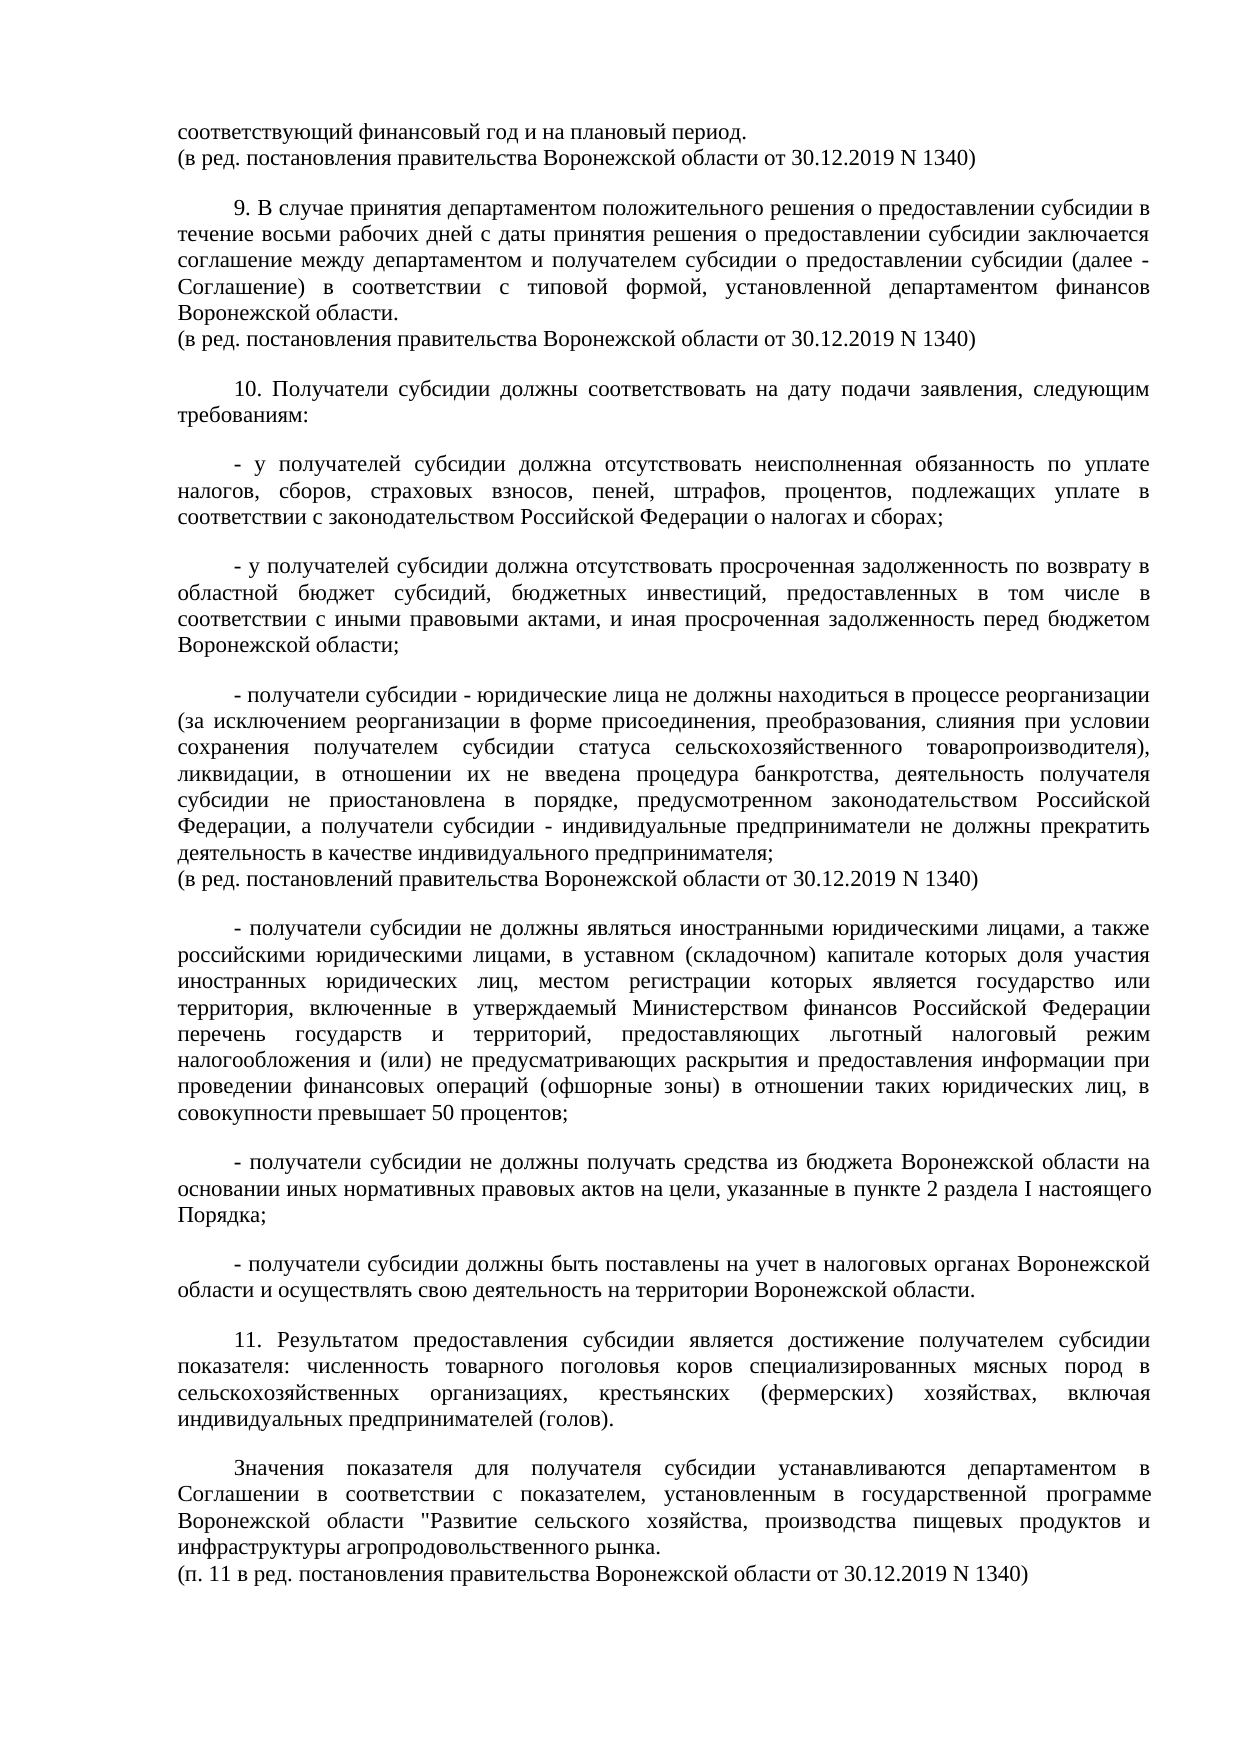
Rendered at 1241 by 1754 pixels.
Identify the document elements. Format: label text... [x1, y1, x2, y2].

text (п. 11 в ред. постановления правительства Воронежской области от 30.12.2019 N 1340) [177, 1559, 1152, 1586]
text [177, 118, 1152, 144]
text - у получателей субсидии должна отсутствовать неисполненная обязанность по уплате налогов, сборов, страховых взносов, пеней, штрафов, процентов, подлежащих уплате в соответствии с законодательством Российской Федерации о налогах и сборах; [177, 450, 1152, 529]
text (в ред. постановлений правительства Воронежской области от 30.12.2019 N 1340) [177, 865, 1152, 892]
text - получатели субсидии - юридические лица не должны находиться в процессе реорганизации (за исключением реорганизации в форме присоединения, преобразования, слияния при условии сохранения получателем субсидии статуса сельскохозяйственного товаропроизводителя), ликвидации, в отношении их не введена процедура банкротства, деятельность получателя субсидии не приостановлена в порядке, предусмотренном законодательством Российской Федерации, а получатели субсидии - индивидуальные предприниматели не должны прекратить деятельность в качестве индивидуального предпринимателя; [177, 681, 1152, 865]
text - получатели субсидии не должны получать средства из бюджета Воронежской области на основании иных нормативных правовых актов на цели, указанные в пункте 2 раздела I настоящего Порядка; [177, 1148, 1152, 1227]
text - получатели субсидии не должны являться иностранными юридическими лицами, а также российскими юридическими лицами, в уставном (складочном) капитале которых доля участия иностранных юридических лиц, местом регистрации которых является государство или территория, включенные в утверждаемый Министерством финансов Российской Федерации перечень государств и территорий, предоставляющих льготный налоговый режим налогообложения и (или) не предусматривающих раскрытия и предоставления информации при проведении финансовых операций (офшорные зоны) в отношении таких юридических лиц, в совокупности превышает 50 процентов; [177, 914, 1152, 1125]
text 9. В случае принятия департаментом положительного решения о предоставлении субсидии в течение восьми рабочих дней с даты принятия решения о предоставлении субсидии заключается соглашение между департаментом и получателем субсидии о предоставлении субсидии (далее - Соглашение) в соответствии с типовой формой, установленной департаментом финансов Воронежской области. [177, 194, 1152, 326]
text - у получателей субсидии должна отсутствовать просроченная задолженность по возврату в областной бюджет субсидий, бюджетных инвестиций, предоставленных в том числе в соответствии с иными правовыми актами, и иная просроченная задолженность перед бюджетом Воронежской области; [177, 552, 1152, 658]
text Значения показателя для получателя субсидии устанавливаются департаментом в Соглашении в соответствии с показателем, установленным в государственной программе Воронежской области "Развитие сельского хозяйства, производства пищевых продуктов и инфраструктуры агропродовольственного рынка. [177, 1454, 1152, 1559]
text 11. Результатом предоставления субсидии является достижение получателем субсидии показателя: численность товарного поголовья коров специализированных мясных пород в сельскохозяйственных организациях, крестьянских (фермерских) хозяйствах, включая индивидуальных предпринимателей (голов). [177, 1326, 1152, 1431]
text - получатели субсидии должны быть поставлены на учет в налоговых органах Воронежской области и осуществлять свою деятельность на территории Воронежской области. [177, 1250, 1152, 1303]
text (в ред. постановления правительства Воронежской области от 30.12.2019 N 1340) [177, 144, 1152, 171]
text 10. Получатели субсидии должны соответствовать на дату подачи заявления, следующим требованиям: [177, 375, 1152, 427]
text (в ред. постановления правительства Воронежской области от 30.12.2019 N 1340) [177, 326, 1152, 352]
